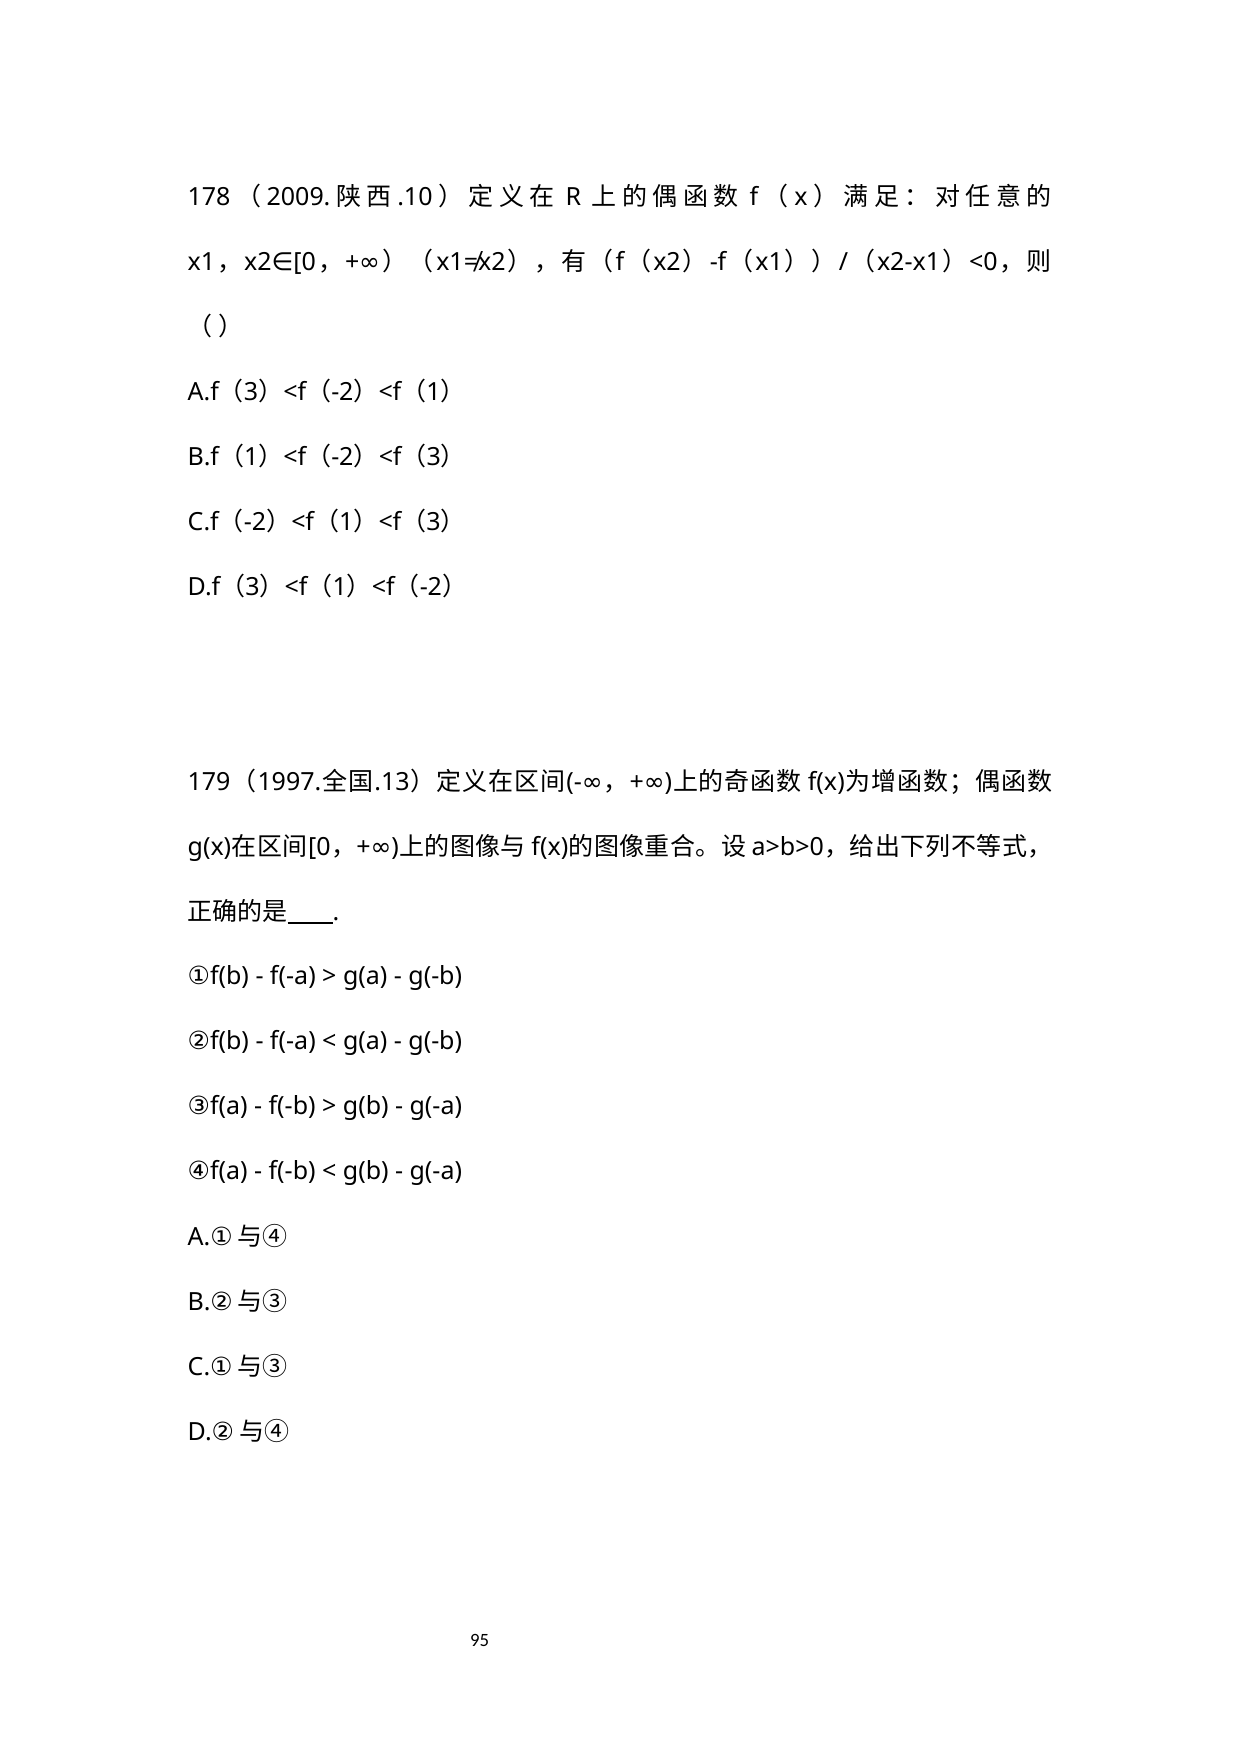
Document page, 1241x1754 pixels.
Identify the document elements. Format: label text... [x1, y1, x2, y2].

list ②f(b) - f(-a) < g(a) - g(-b) [187, 1007, 1053, 1072]
list 179（1997.全国.13）定义在区间(-∞，+∞)上的奇函数f(x)为增函数；偶函数g(x)在区间[0，+∞)上的图像与f(x)的图像重合。设a>b>0，给出下列不等式，正确的是 . [187, 747, 1053, 942]
list B.②与③ [187, 1267, 1053, 1332]
list ③f(a) - f(-b) > g(b) - g(-a) [187, 1072, 1053, 1137]
list D.②与④ [187, 1397, 1053, 1462]
list 178（2009.陕西.10）定义在R上的偶函数f（x）满足：对任意的x1，x2∈[0，+∞）（x1≠x2），有（f（x2）-f（x1））/（x2-x1）<0，则（ ） [187, 162, 1053, 357]
list A.f（3）<f（-2）<f（1） [187, 357, 1053, 422]
list B.f（1）<f（-2）<f（3） [187, 422, 1053, 487]
list ①f(b) - f(-a) > g(a) - g(-b) [187, 942, 1053, 1007]
list ④f(a) - f(-b) < g(b) - g(-a) [187, 1137, 1053, 1202]
list ①与④ [187, 1202, 1053, 1267]
list C.①与③ [187, 1332, 1053, 1397]
list D.f（3）<f（1）<f（-2） [187, 552, 1053, 617]
list C.f（-2）<f（1）<f（3） [187, 487, 1053, 552]
